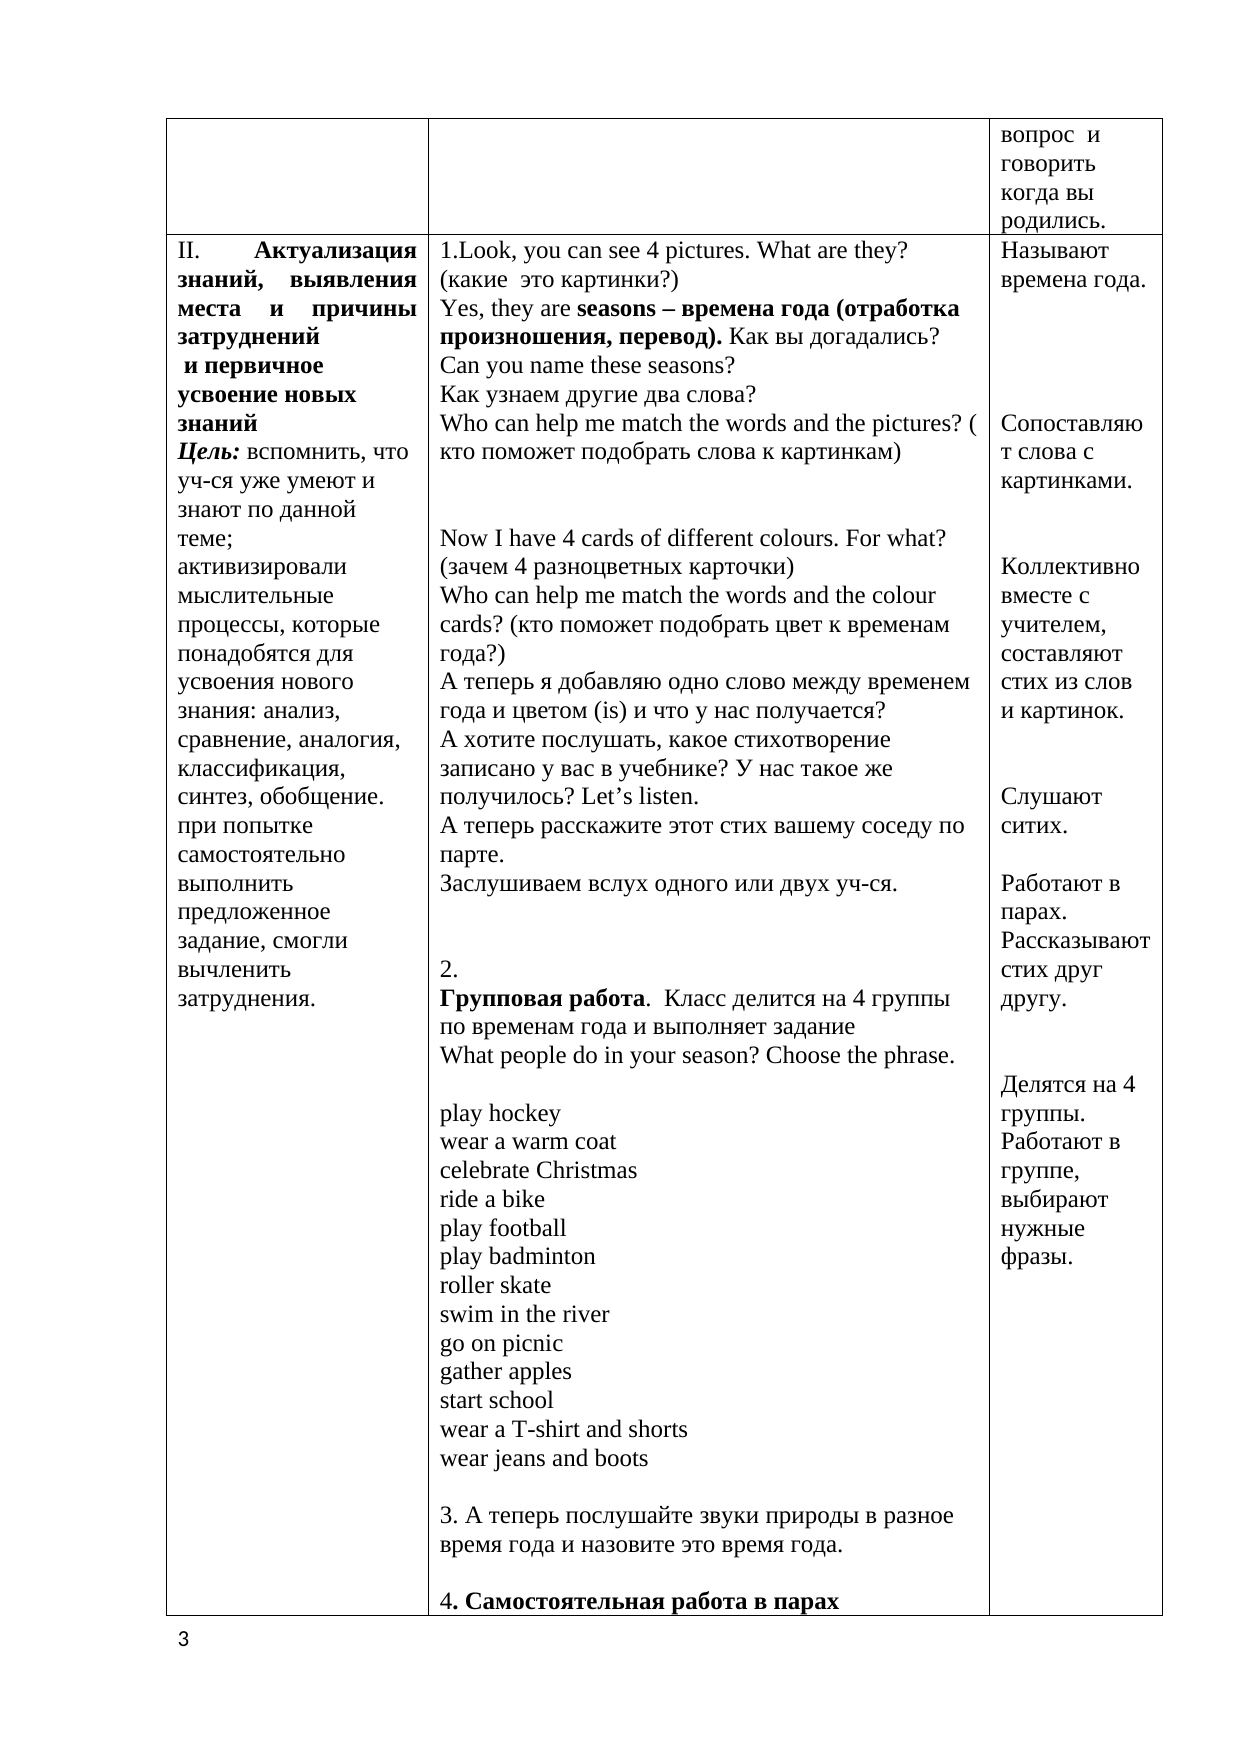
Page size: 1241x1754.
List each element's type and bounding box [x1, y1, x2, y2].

table_cell [429, 119, 989, 234]
table_cell [990, 235, 1162, 1615]
table_cell [990, 119, 1162, 234]
table_cell [167, 235, 428, 1615]
table_cell [167, 119, 428, 234]
table_cell [429, 235, 989, 1615]
